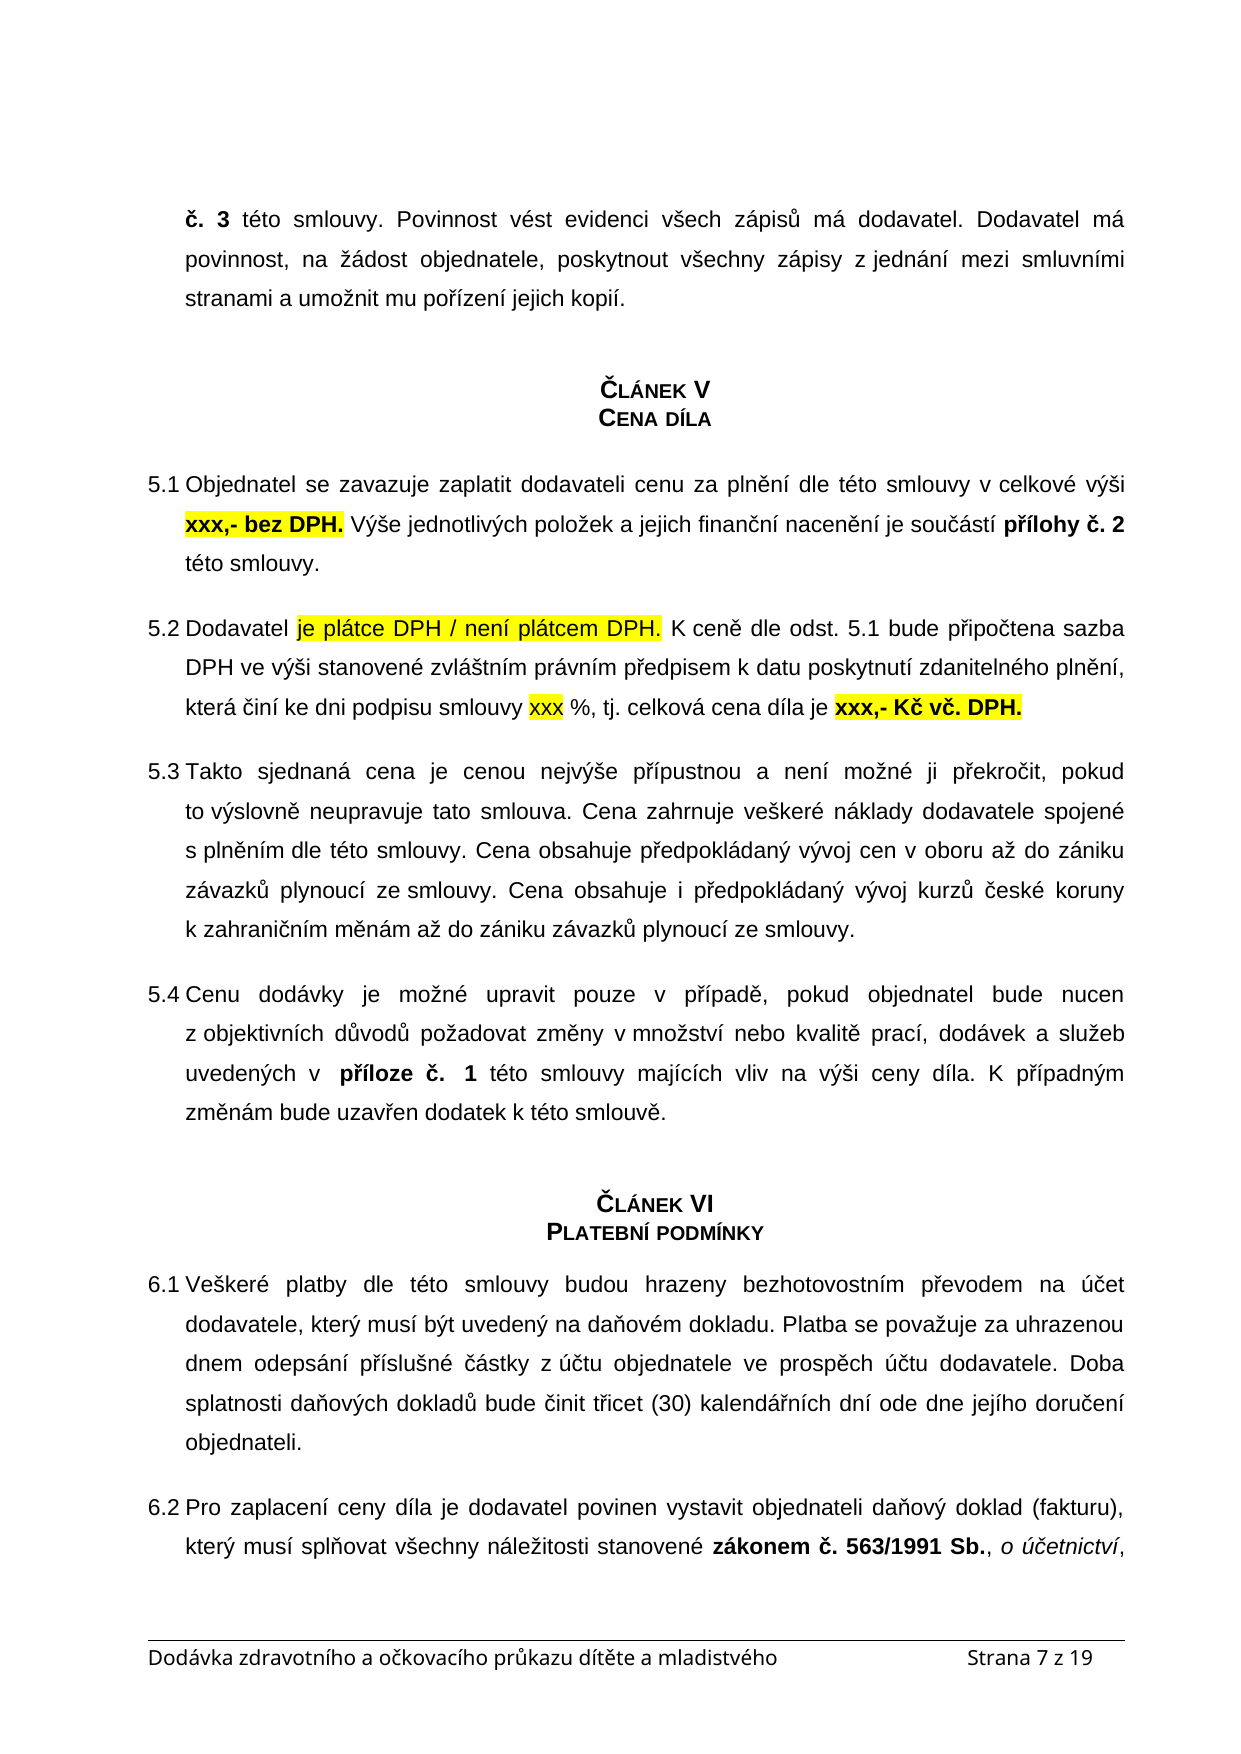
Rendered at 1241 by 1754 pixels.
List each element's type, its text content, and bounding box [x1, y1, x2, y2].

list Dodavatel je plátce DPH / není plátcem DPH. K ceně dle odst. 5.1 bude připočtena sazba DPH ve výši stanovené zvláštním právním předpisem k datu poskytnutí zdanitelného plnění, která činí ke dni podpisu smlouvy xxx %, tj. celková cena díla je xxx,- Kč vč. DPH. [148, 615, 1125, 720]
list Cenu dodávky je možné upravit pouze v případě, pokud objednatel bude nucen z objektivních důvodů požadovat změny v množství nebo kvalitě prací, dodávek a služeb uvedených v příloze č. 1 této smlouvy majících vliv na výši ceny díla. K případným změnám bude uzavřen dodatek k této smlouvě. [148, 981, 1125, 1126]
list Veškeré platby dle této smlouvy budou hrazeny bezhotovostním převodem na účet dodavatele, který musí být uvedený na daňovém dokladu. Platba se považuje za uhrazenou dnem odepsání příslušné částky z účtu objednatele ve prospěch účtu dodavatele. Doba splatnosti daňových dokladů bude činit třicet (30) kalendářních dní ode dne jejího doručení objednateli. [148, 1271, 1125, 1455]
text Článek V [185, 374, 1125, 403]
text Cena díla [185, 403, 1125, 432]
text Článek VI [185, 1189, 1125, 1217]
list Objednatel se zavazuje zaplatit dodavateli cenu za plnění dle této smlouvy v celkové výši xxx,- bez DPH. Výše jednotlivých položek a jejich finanční nacenění je součástí přílohy č. 2 této smlouvy. [148, 471, 1125, 577]
text Platební podmínky [185, 1217, 1125, 1246]
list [148, 1493, 1125, 1559]
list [148, 206, 1125, 311]
list Takto sjednaná cena je cenou nejvýše přípustnou a není možné ji překročit, pokud to výslovně neupravuje tato smlouva. Cena zahrnuje veškeré náklady dodavatele spojené s plněním dle této smlouvy. Cena obsahuje předpokládaný vývoj cen v oboru až do zániku závazků plynoucí ze smlouvy. Cena obsahuje i předpokládaný vývoj kurzů české koruny k zahraničním měnám až do zániku závazků plynoucí ze smlouvy. [148, 758, 1125, 943]
